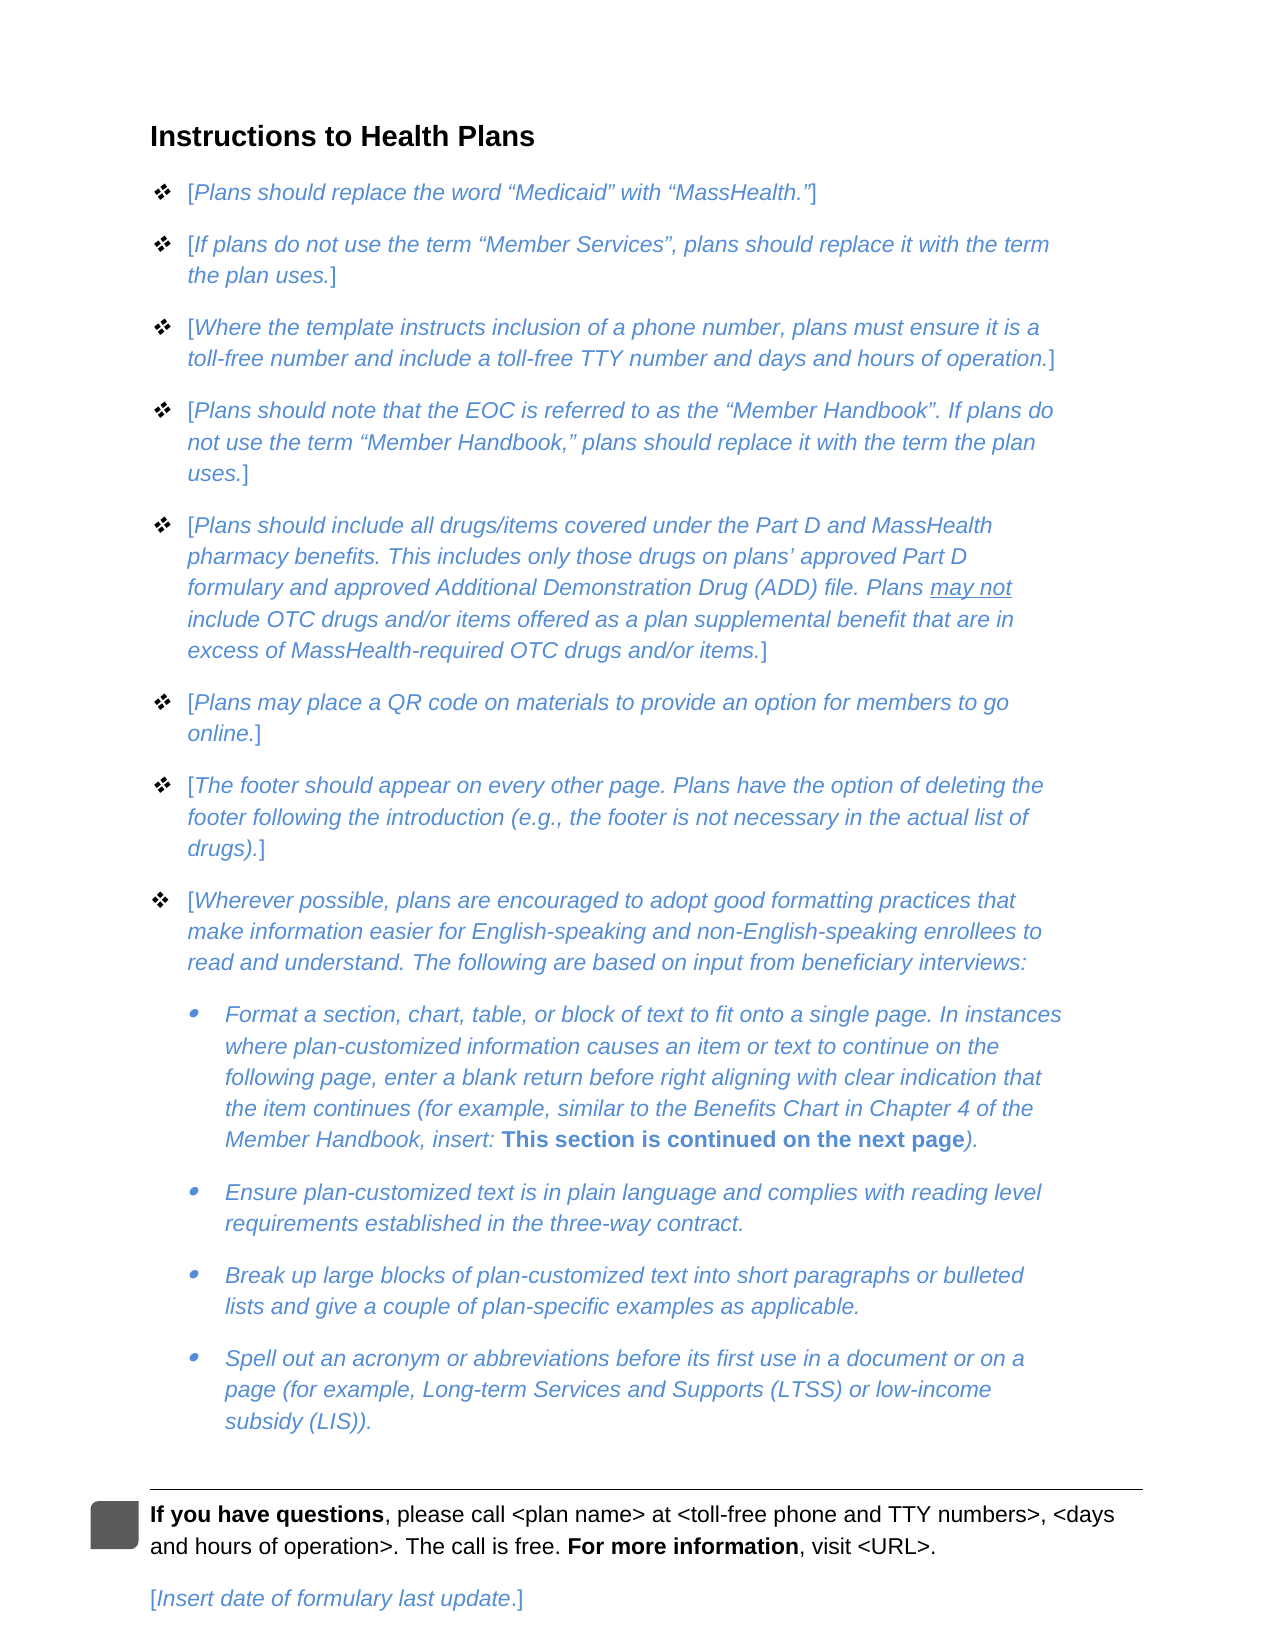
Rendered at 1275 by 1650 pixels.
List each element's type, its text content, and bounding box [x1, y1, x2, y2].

list [Plans should include all drugs/items covered under the Part D and MassHealth pharmacy benefits. This includes only those drugs on plans’ approved Part D formulary and approved Additional Demonstration Drug (ADD) file. Plans may not include OTC drugs and/or items offered as a plan supplemental benefit that are in excess of MassHealth-required OTC drugs and/or items.] [150, 508, 1068, 664]
list Spell out an acronym or abbreviations before its first use in a document or on a page (for example, Long-term Services and Supports (LTSS) or low-income subsidy (LIS)). [187, 1342, 1068, 1435]
list [Plans should replace the word “Medicaid” with “MassHealth.”] [150, 175, 1068, 206]
text Instructions to Health Plans [150, 117, 1143, 154]
list [The footer should appear on every other page. Plans have the option of deleting the footer following the introduction (e.g., the footer is not necessary in the actual list of drugs).] [150, 769, 1068, 862]
list [Plans should note that the EOC is referred to as the “Member Handbook”. If plans do not use the term “Member Handbook,” plans should replace it with the term the plan uses.] [150, 394, 1068, 487]
list Ensure plan-customized text is in plain language and complies with reading level requirements established in the three-way contract. [187, 1175, 1068, 1237]
list [Plans may place a QR code on materials to provide an option for members to go online.] [150, 685, 1068, 748]
list [Where the template instructs inclusion of a phone number, plans must ensure it is a toll-free number and include a toll-free TTY number and days and hours of operation.] [150, 310, 1068, 373]
list Break up large blocks of plan-customized text into short paragraphs or bulleted lists and give a couple of plan-specific examples as applicable. [187, 1258, 1068, 1321]
list [If plans do not use the term “Member Services”, plans should replace it with the term the plan uses.] [150, 227, 1068, 289]
list Format a section, chart, table, or block of text to fit onto a single page. In instances where plan-customized information causes an item or text to continue on the following page, enter a blank return before right aligning with clear indication that the item continues (for example, similar to the Benefits Chart in Chapter 4 of the Member Handbook, insert: This section is continued on the next page). [187, 998, 1068, 1154]
list [Wherever possible, plans are encouraged to adopt good formatting practices that make information easier for English-speaking and non-English-speaking enrollees to read and understand. The following are based on input from beneficiary interviews: [150, 883, 1068, 977]
